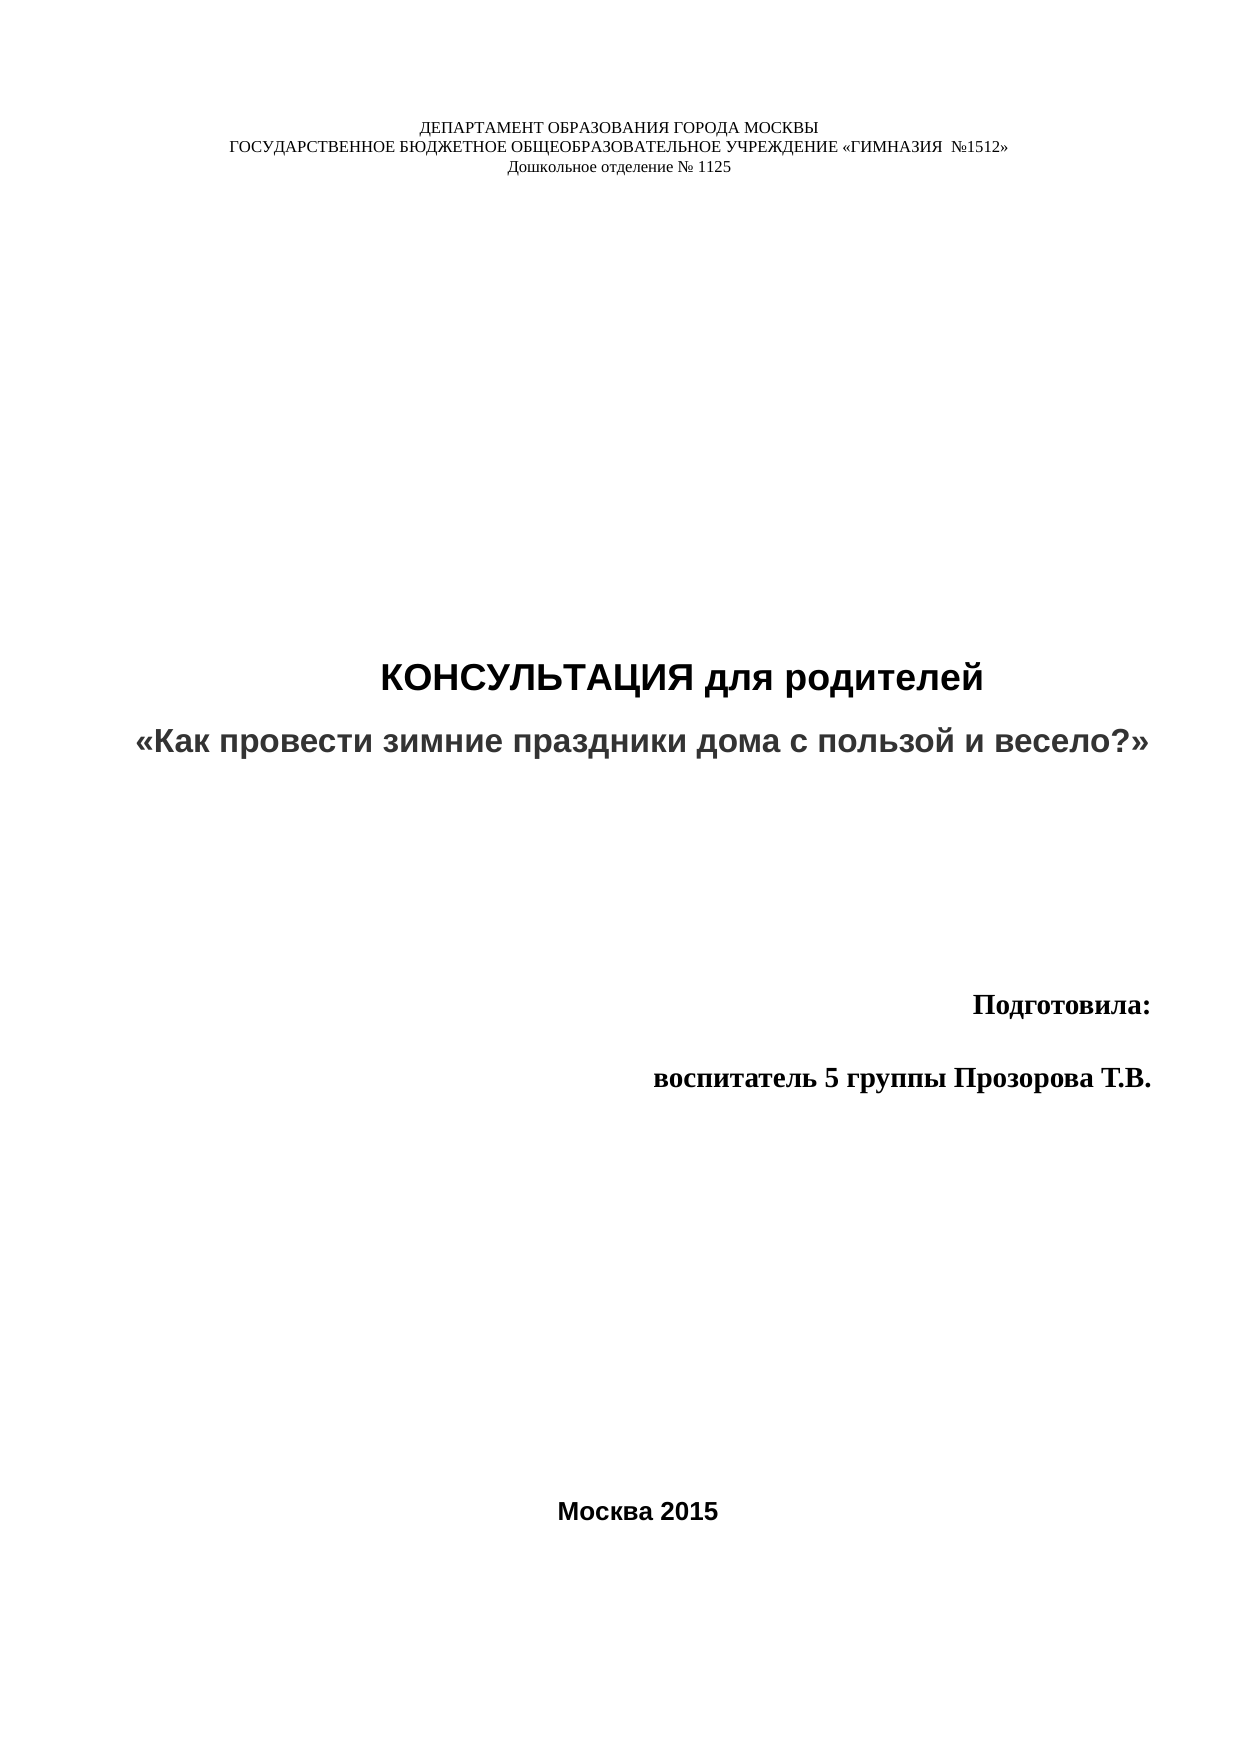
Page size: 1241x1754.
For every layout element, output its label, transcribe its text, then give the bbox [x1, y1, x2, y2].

text ГОСУДАРСТВЕННОЕ БЮДЖЕТНОЕ ОБЩЕОБРАЗОВАТЕЛЬНОЕ УЧРЕЖДЕНИЕ «ГИМНАЗИЯ №1512» [49, 137, 1152, 156]
text Москва 2015 [124, 1496, 1152, 1526]
text КОНСУЛЬТАЦИЯ для родителей [124, 655, 1152, 698]
subtitle Подготовила: [124, 987, 1152, 1021]
subtitle «Как провести зимние праздники дома с пользой и весело?» [124, 721, 1152, 760]
subtitle воспитатель 5 группы Прозорова Т.В. [124, 1060, 1152, 1094]
text ДЕПАРТАМЕНТ ОБРАЗОВАНИЯ ГОРОДА МОСКВЫ [49, 118, 1152, 137]
text Дошкольное отделение № 1125 [49, 156, 1152, 176]
